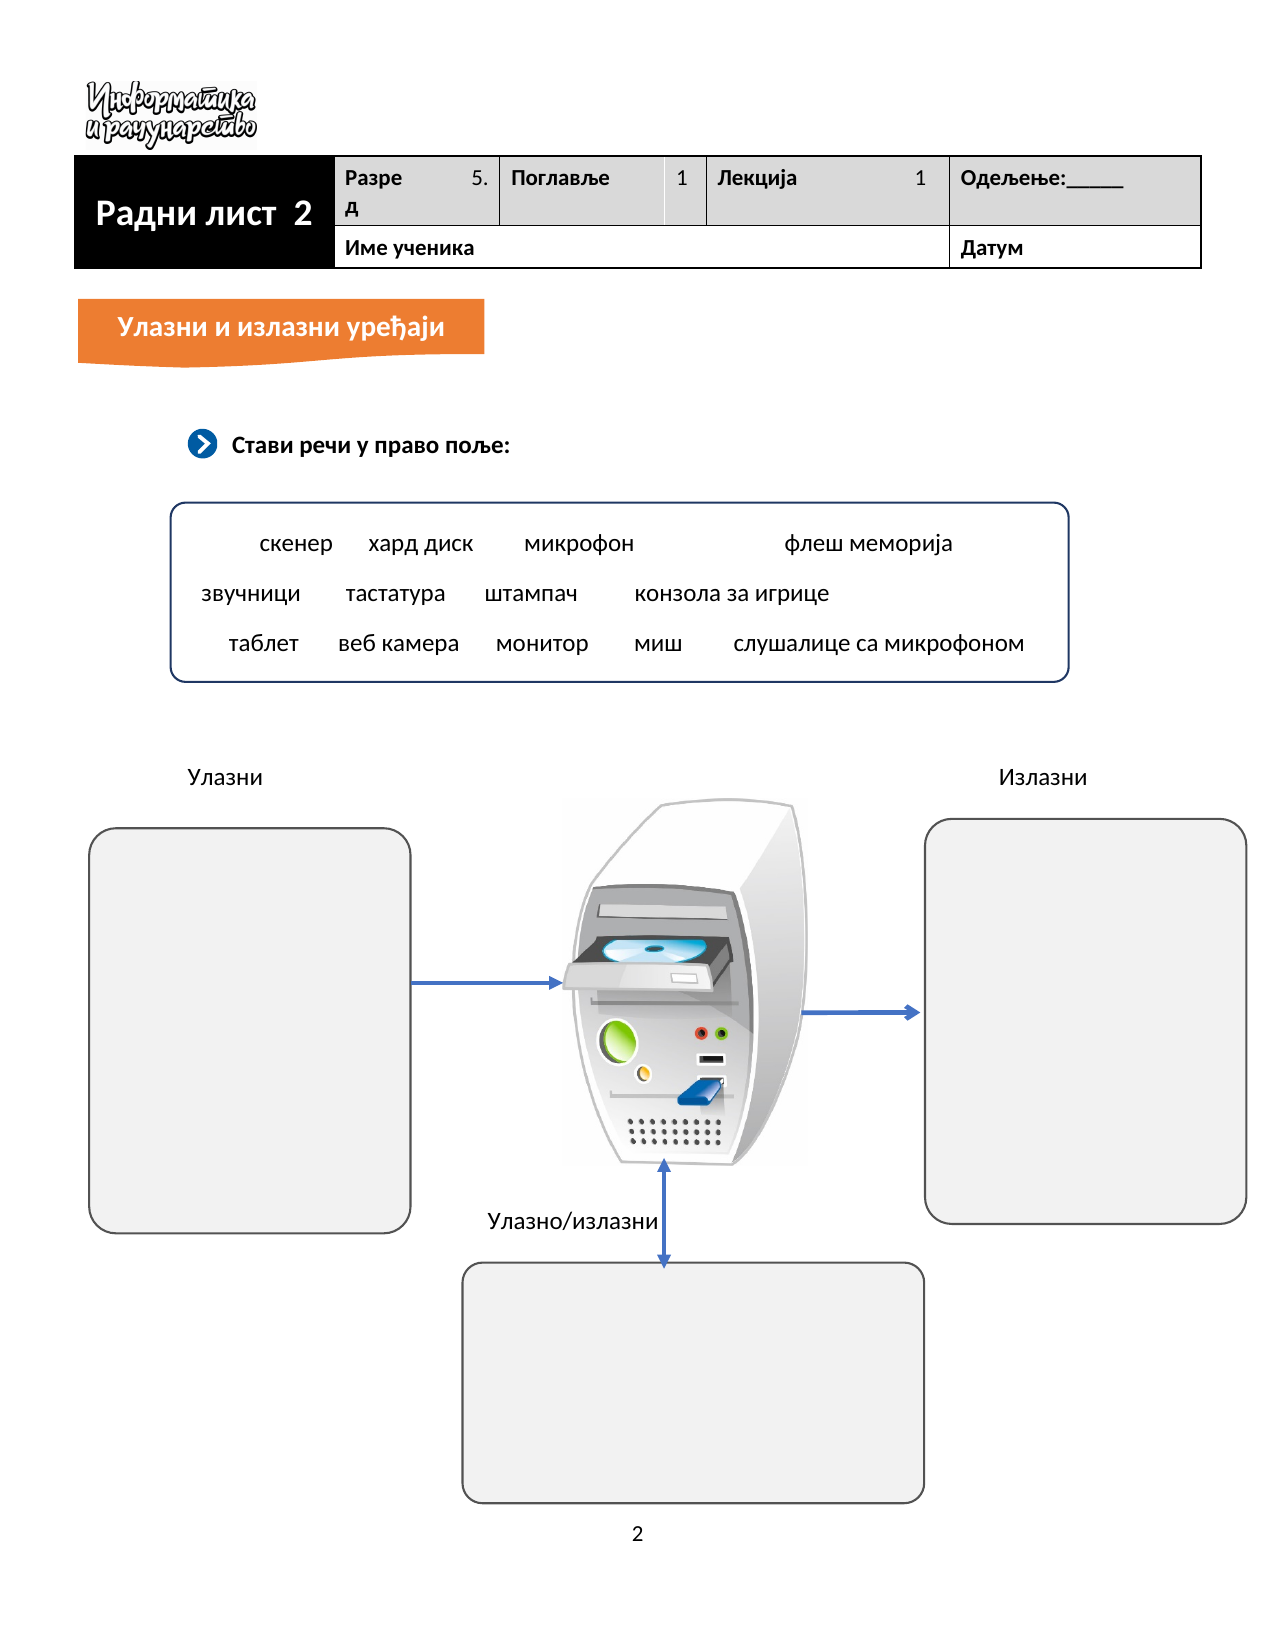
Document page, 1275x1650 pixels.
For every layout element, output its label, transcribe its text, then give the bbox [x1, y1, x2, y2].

picture [85, 81, 257, 150]
picture [562, 798, 808, 1166]
text Стави речи у право поље: [232, 429, 1087, 459]
text Улазно/излазни [187, 1205, 1087, 1236]
text Улазни Излазни [187, 761, 1087, 792]
